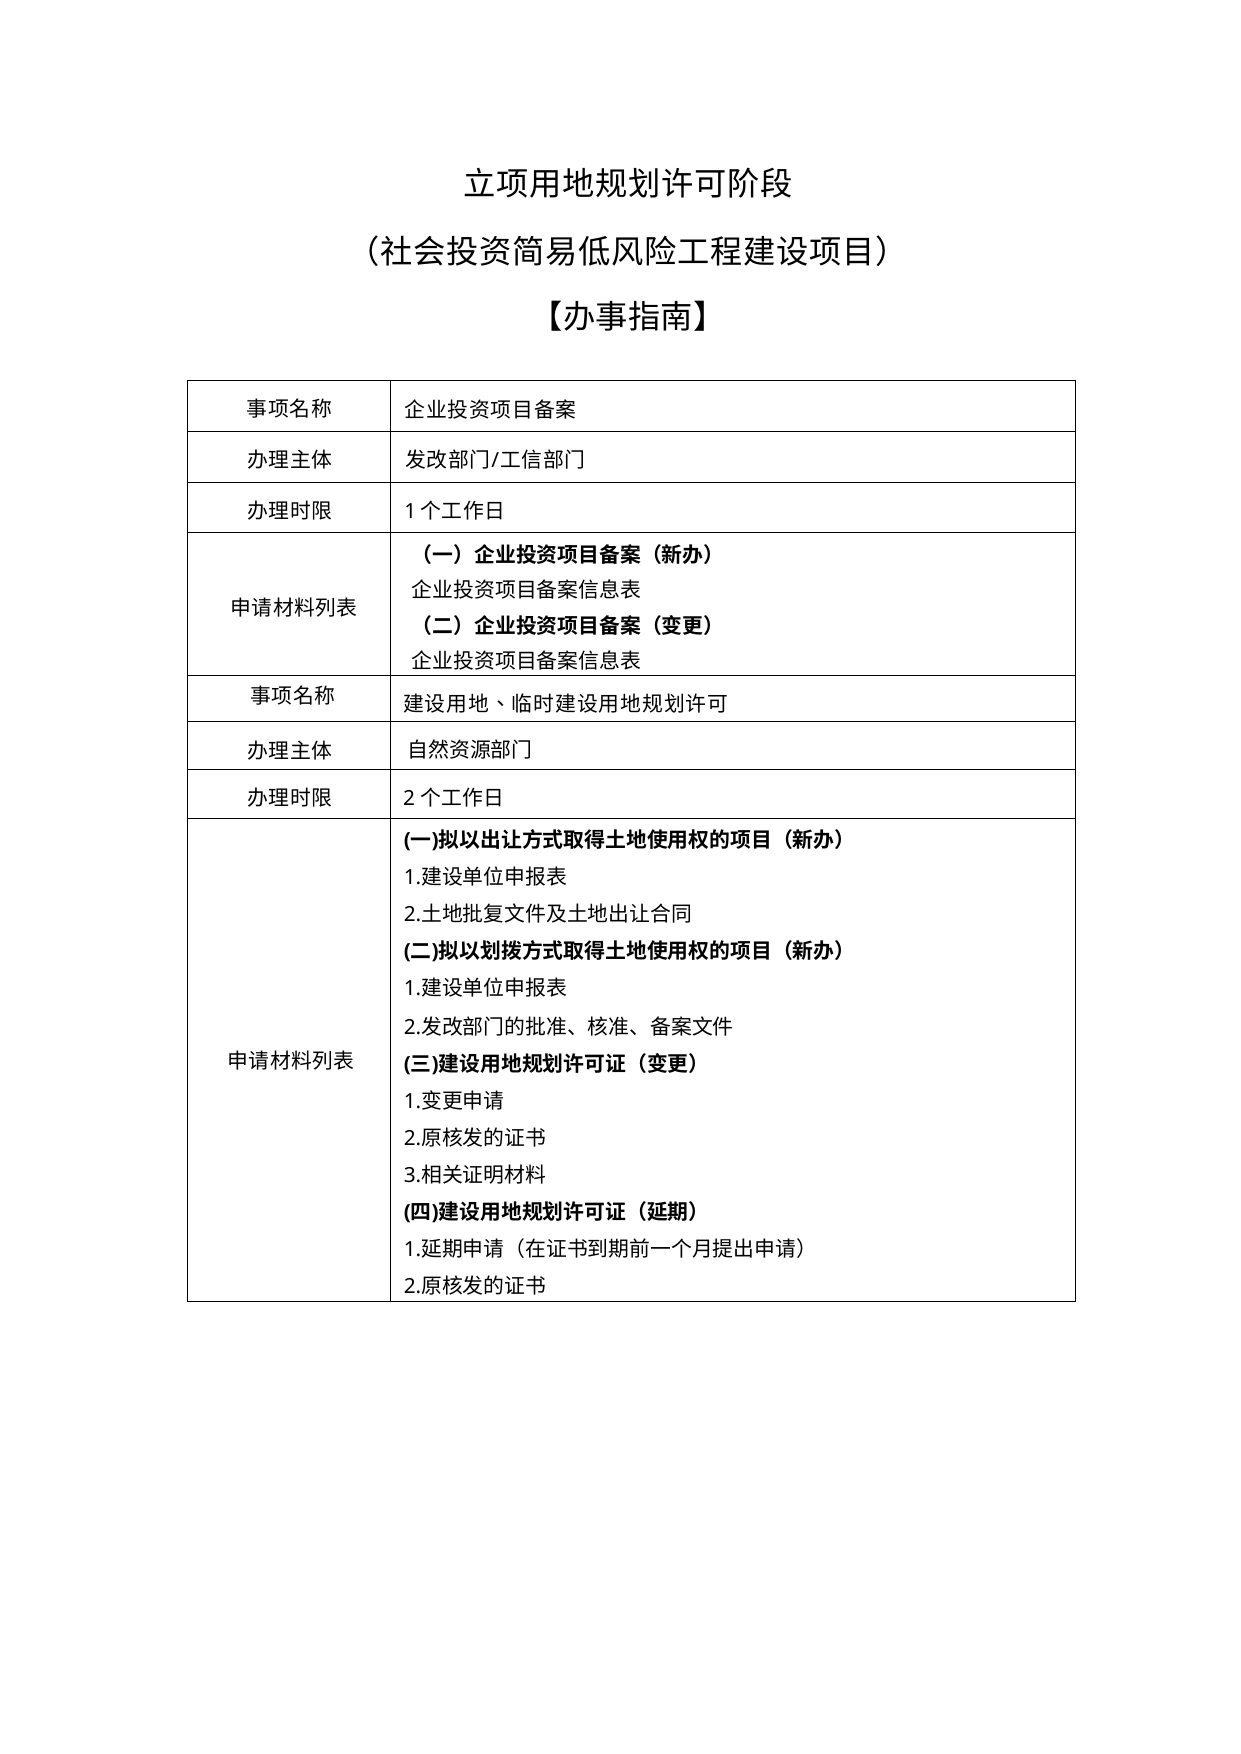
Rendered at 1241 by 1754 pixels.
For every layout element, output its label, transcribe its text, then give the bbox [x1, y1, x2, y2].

table_cell 申请材料列表 [188, 533, 390, 674]
text 立项用地规划许可阶段 [203, 161, 1053, 204]
table_cell 建设用地、临时建设用地规划许可 [391, 676, 1075, 721]
table_cell 办理时限 [188, 483, 390, 532]
table_cell （一）企业投资项目备案（新办） 企业投资项目备案信息表 （二）企业投资项目备案（变更） 企业投资项目备案信息表 [391, 533, 1075, 674]
table_cell 发改部门/工信部门 [391, 432, 1075, 482]
table_cell 2 个工作日 [391, 770, 1075, 818]
table_cell 自然资源部门 [391, 722, 1075, 769]
table_cell (一)拟以出让方式取得土地使用权的项目（新办） 1.建设单位申报表 2.土地批复文件及土地出让合同 (二)拟以划拨方式取得土地使用权的项目（新办） 1.建设单位申报表 2.发改部门的批准、核准、备案文件 (三)建设用地规划许可证（变更） 1.变更申请 2.原核发的证书 3.相关证明材料 (四)建设用地规划许可证（延期） 1.延期申请（在证书到期前一个月提出申请） 2.原核发的证书 [391, 819, 1075, 1301]
table_cell 办理时限 [188, 770, 390, 818]
table_cell 办理主体 [188, 432, 390, 482]
table_header 企业投资项目备案 [391, 381, 1075, 431]
table_header 事项名称 [188, 381, 390, 431]
table_cell 申请材料列表 [188, 819, 390, 1301]
text （社会投资简易低风险工程建设项目） [203, 226, 1053, 272]
table_cell 事项名称 [188, 676, 390, 721]
text 【办事指南】 [203, 294, 1053, 338]
table_cell 1个工作日 [391, 483, 1075, 532]
table_cell 办理主体 [188, 722, 390, 769]
